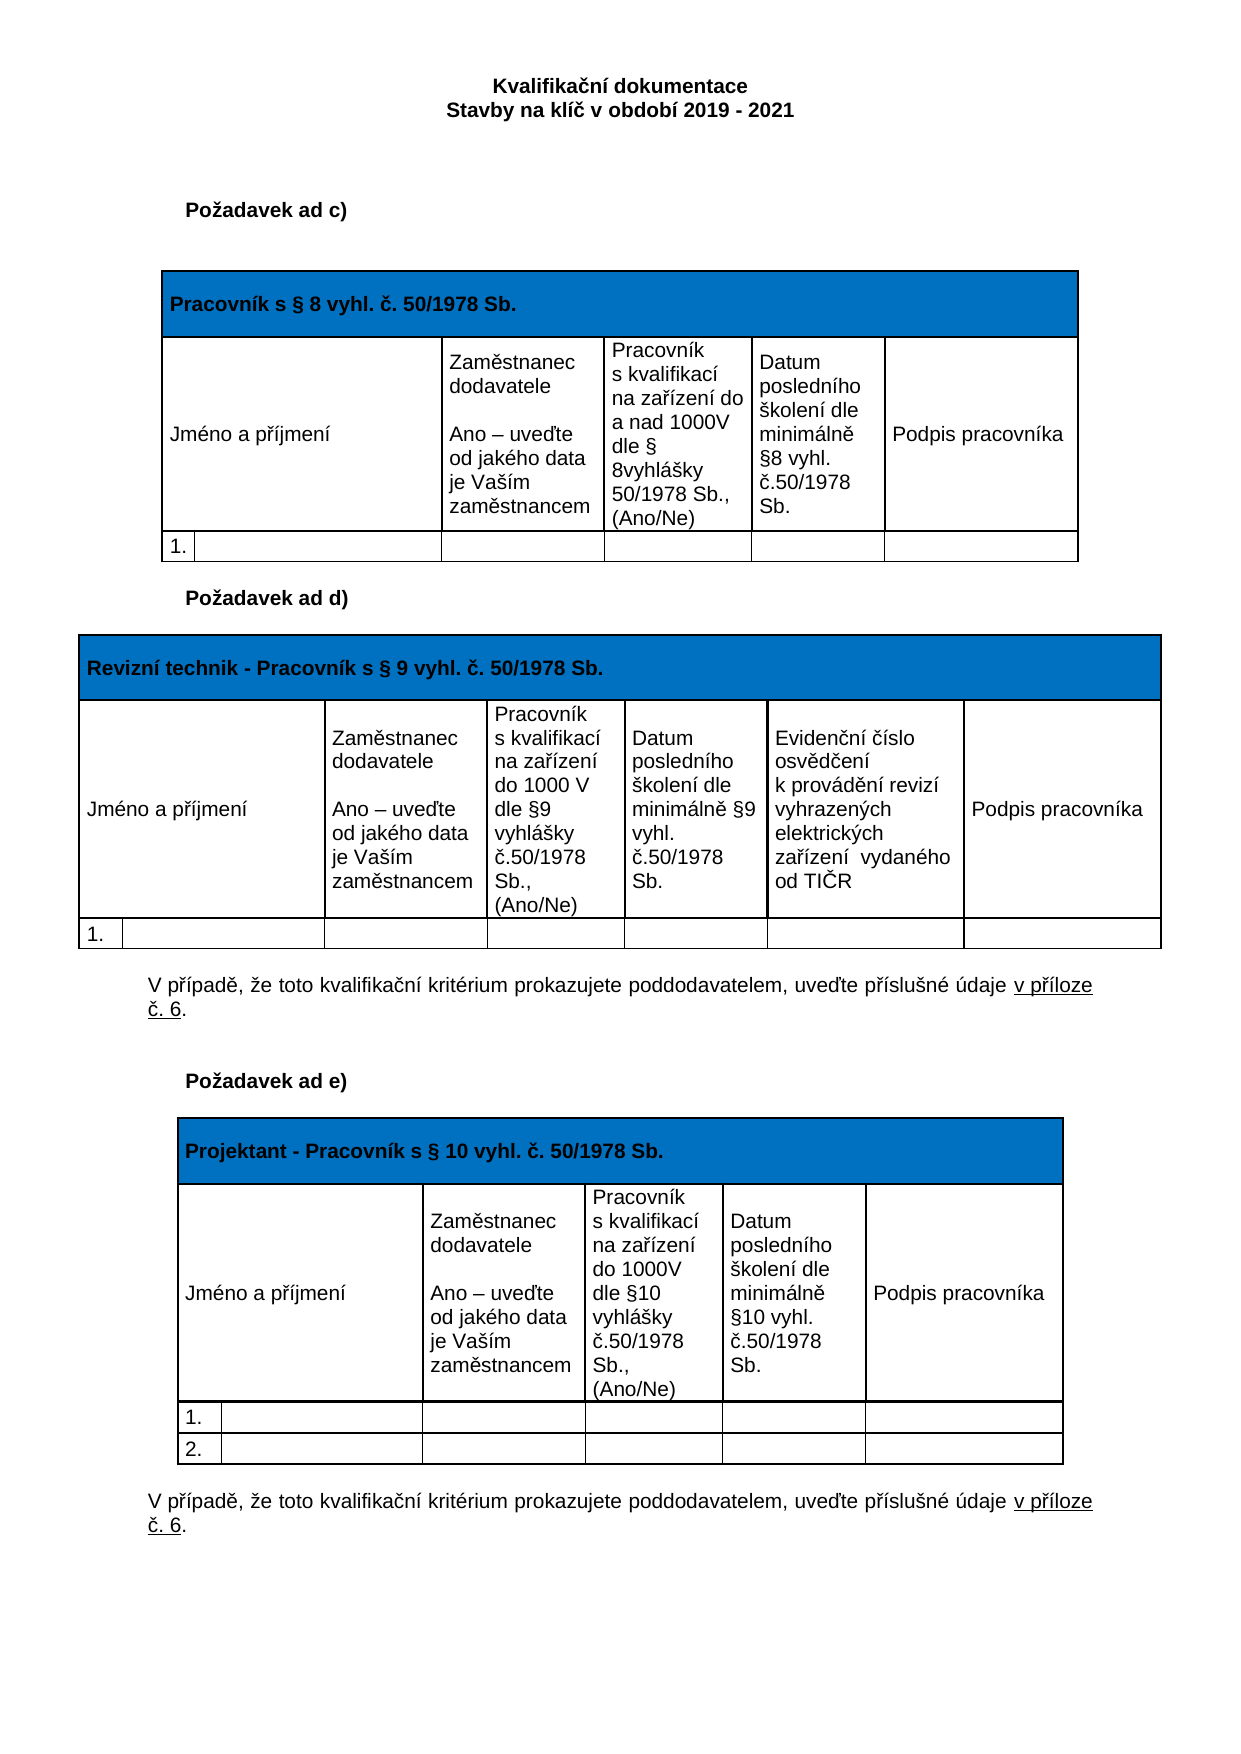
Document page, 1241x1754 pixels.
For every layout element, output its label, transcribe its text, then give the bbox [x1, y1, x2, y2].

table_header Pracovník s § 8 vyhl. č. 50/1978 Sb. [163, 272, 1077, 336]
text Požadavek ad d) [148, 586, 1093, 610]
table_cell [442, 532, 604, 561]
table_cell [723, 1434, 865, 1463]
table_cell Pracovník s kvalifikací na zařízení do 1000 V dle §9 vyhlášky č.50/1978 Sb., (Ano/Ne) [488, 701, 624, 917]
table_cell [866, 1434, 1062, 1463]
table_cell Podpis pracovníka [965, 701, 1160, 917]
text Požadavek ad e) [148, 1069, 1093, 1093]
table_cell [325, 919, 487, 948]
table_cell 1. [80, 919, 122, 948]
table_cell Jméno a příjmení [163, 338, 441, 529]
table_cell [885, 532, 1077, 561]
table_cell Jméno a příjmení [179, 1185, 422, 1400]
table_cell [423, 1403, 585, 1432]
table_cell Zaměstnanec dodavatele Ano – uveďte od jakého data je Vaším zaměstnancem [326, 701, 486, 917]
table_cell [723, 1403, 865, 1432]
table_cell Datum posledního školení dle minimálně §9 vyhl. č.50/1978 Sb. [626, 701, 766, 917]
table_cell Pracovník s kvalifikací na zařízení do 1000V dle §10 vyhlášky č.50/1978 Sb., (Ano/Ne) [586, 1185, 722, 1400]
table_cell [605, 532, 751, 561]
table_cell [488, 919, 624, 948]
table_cell [768, 919, 963, 948]
table_cell [423, 1434, 585, 1463]
table_cell [752, 532, 884, 561]
table_cell [965, 919, 1160, 948]
table_cell Zaměstnanec dodavatele Ano – uveďte od jakého data je Vaším zaměstnancem [443, 338, 603, 529]
text V případě, že toto kvalifikační kritérium prokazujete poddodavatelem, uveďte příslušné údaje v příloze č. 6. [148, 1489, 1093, 1537]
table_cell 1. [163, 532, 194, 561]
table_cell [586, 1434, 722, 1463]
table_header Projektant - Pracovník s § 10 vyhl. č. 50/1978 Sb. [179, 1119, 1062, 1183]
table_cell [586, 1403, 722, 1432]
text V případě, že toto kvalifikační kritérium prokazujete poddodavatelem, uveďte příslušné údaje v příloze č. 6. [148, 973, 1093, 1021]
table_cell Evidenční číslo osvědčení k provádění revizí vyhrazených elektrických zařízení vydaného od TIČR [769, 701, 963, 917]
table_cell [222, 1403, 422, 1432]
table_cell [625, 919, 767, 948]
table_cell Pracovník s kvalifikací na zařízení do a nad 1000V dle § 8vyhlášky 50/1978 Sb., (Ano/Ne) [605, 338, 751, 529]
table_cell Datum posledního školení dle minimálně §8 vyhl. č.50/1978 Sb. [753, 338, 884, 529]
table_cell Jméno a příjmení [80, 701, 324, 917]
text Požadavek ad c) [148, 198, 1093, 222]
table_cell Zaměstnanec dodavatele Ano – uveďte od jakého data je Vaším zaměstnancem [424, 1185, 584, 1400]
table_cell Podpis pracovníka [886, 338, 1077, 529]
table_cell [866, 1403, 1062, 1432]
table_cell [195, 532, 441, 561]
table_cell [123, 919, 324, 948]
table_header Revizní technik - Pracovník s § 9 vyhl. č. 50/1978 Sb. [80, 636, 1160, 699]
table_cell 1. [179, 1403, 221, 1432]
table_cell [222, 1434, 422, 1463]
table_cell 2. [179, 1434, 221, 1463]
table_cell Datum posledního školení dle minimálně §10 vyhl. č.50/1978 Sb. [724, 1185, 865, 1400]
table_cell Podpis pracovníka [867, 1185, 1062, 1400]
